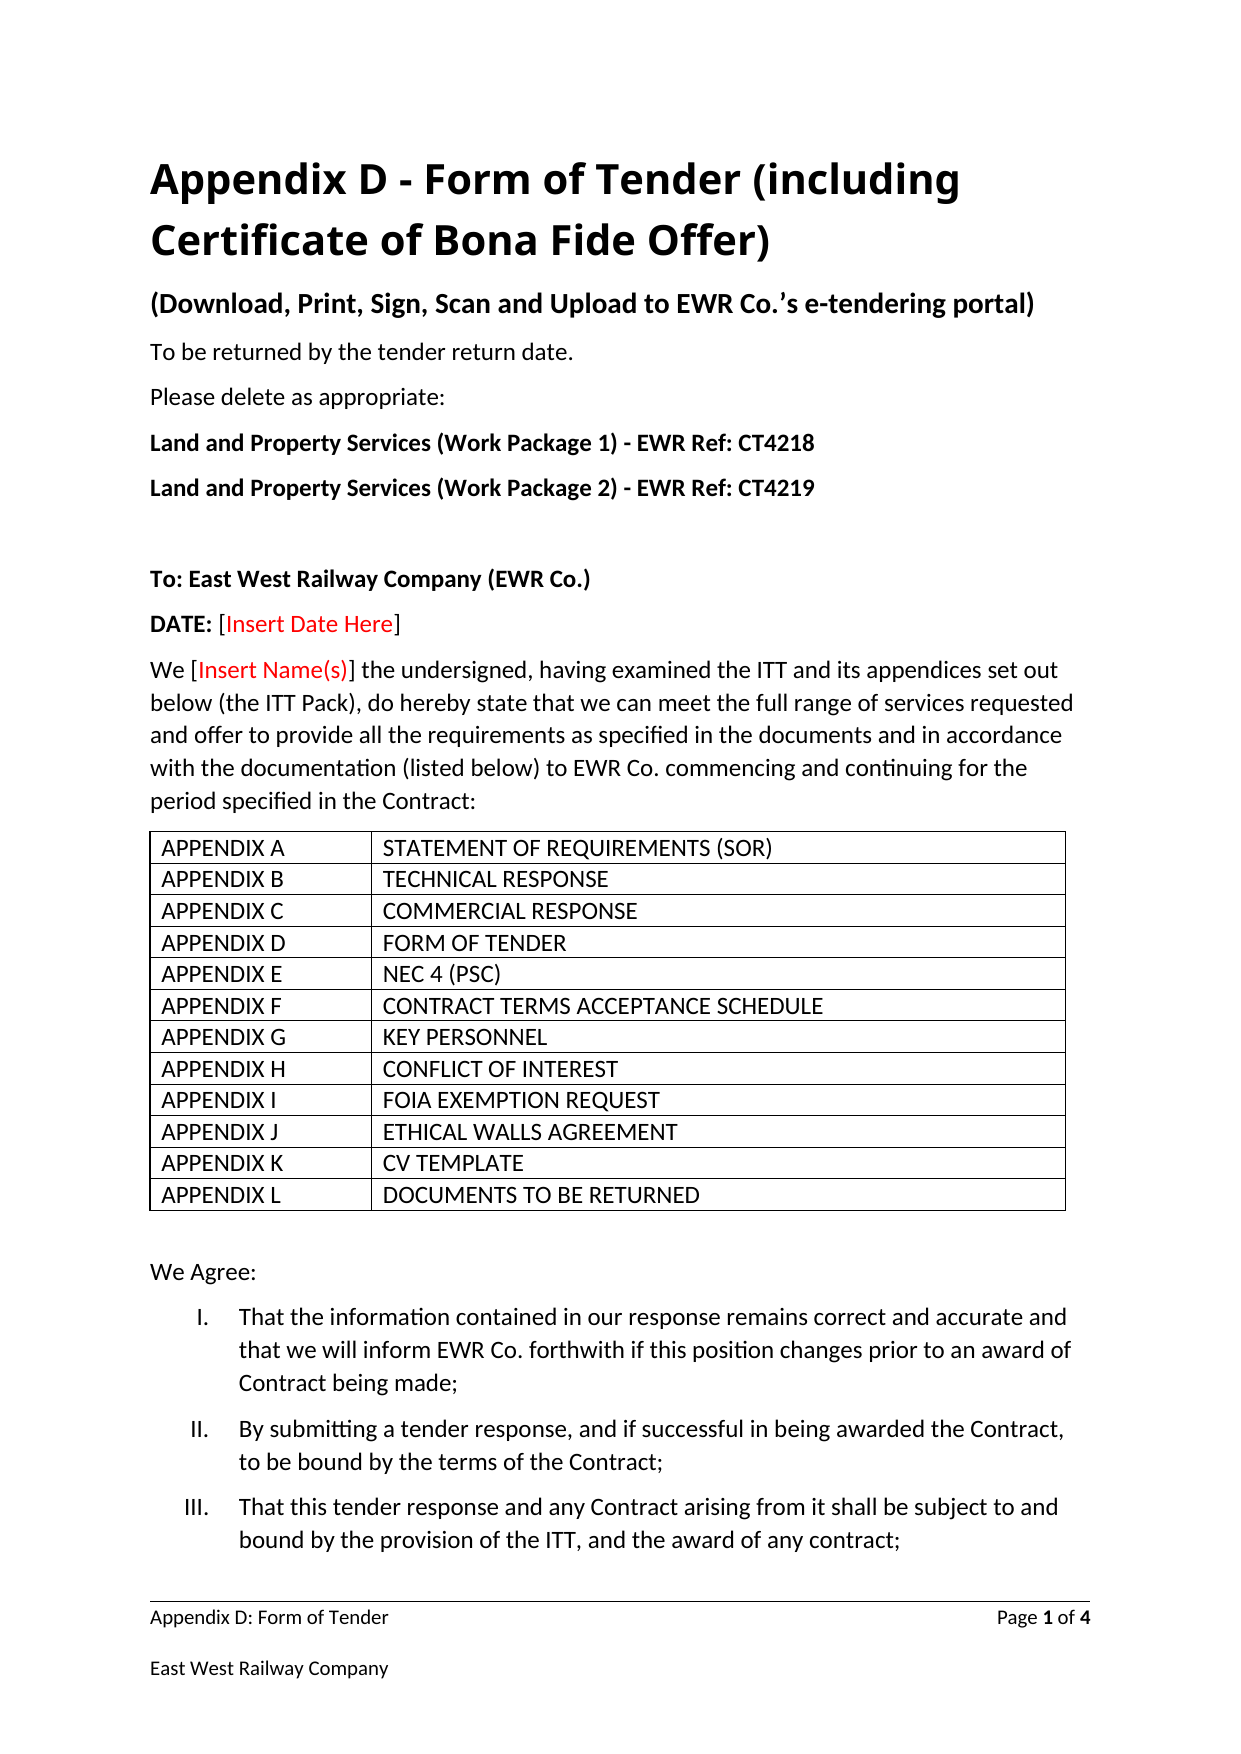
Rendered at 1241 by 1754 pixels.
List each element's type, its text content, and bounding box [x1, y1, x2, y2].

table_cell foia exemption request [372, 1085, 1065, 1115]
subtitle That the information contained in our response remains correct and accurate and that we will inform EWR Co. forthwith if this position changes prior to an award of Contract being made; [209, 1302, 1090, 1398]
table_cell APPENDIX J [151, 1116, 371, 1147]
table_cell NEC 4 (PSC) [372, 958, 1065, 989]
table_cell form of Tender [372, 927, 1065, 957]
table_cell contract terms acceptance schedule [372, 990, 1065, 1020]
table_cell appendix H [151, 1053, 371, 1083]
table_header Statement of Requirements (SOR) [372, 832, 1065, 862]
subtitle DATE: [Insert Date Here] [150, 608, 1090, 639]
subtitle Appendix D - Form of Tender (including Certificate of Bona Fide Offer) [150, 150, 1090, 268]
table_cell CV TEMPLATE [372, 1148, 1065, 1178]
table_cell appendix E [151, 958, 371, 989]
table_cell conflict of interest [372, 1053, 1065, 1083]
table_cell documents to be returned [372, 1179, 1065, 1210]
subtitle To be returned by the tender return date. [150, 336, 1090, 366]
table_header appendix A [151, 832, 371, 862]
subtitle Land and Property Services (Work Package 1) - EWR Ref: CT4218 [150, 427, 1090, 457]
table_cell appendix F [151, 990, 371, 1020]
table_cell commercial response [372, 895, 1065, 926]
table_cell appendix I [151, 1085, 371, 1115]
table_cell appendix B [151, 864, 371, 894]
table_cell APPENDIX K [151, 1148, 371, 1178]
table_cell appendix C [151, 895, 371, 926]
table_cell appendix G [151, 1021, 371, 1052]
table_cell technical response [372, 864, 1065, 894]
subtitle We [Insert Name(s)] the undersigned, having examined the ITT and its appendices set out below (the ITT Pack), do hereby state that we can meet the full range of services requested and offer to provide all the requirements as specified in the documents and in accordance with the documentation (listed below) to EWR Co. commencing and continuing for the period specified in the Contract: [150, 654, 1090, 816]
table_cell APPENDIX L [151, 1179, 371, 1210]
table_cell appendix D [151, 927, 371, 957]
subtitle Please delete as appropriate: [150, 381, 1090, 412]
subtitle To: East West Railway Company (EWR Co.) [150, 563, 1090, 593]
table_cell ETHICAL WALLS AGREEMENT [372, 1116, 1065, 1147]
subtitle That this tender response and any Contract arising from it shall be subject to and bound by the provision of the ITT, and the award of any contract; [209, 1491, 1090, 1554]
table_cell key personnel [372, 1021, 1065, 1052]
subtitle (Download, Print, Sign, Scan and Upload to EWR Co.’s e-tendering portal) [150, 285, 1090, 321]
subtitle We Agree: [150, 1256, 1090, 1287]
subtitle Land and Property Services (Work Package 2) - EWR Ref: CT4219 [150, 472, 1090, 503]
subtitle By submitting a tender response, and if successful in being awarded the Contract, to be bound by the terms of the Contract; [209, 1413, 1090, 1476]
